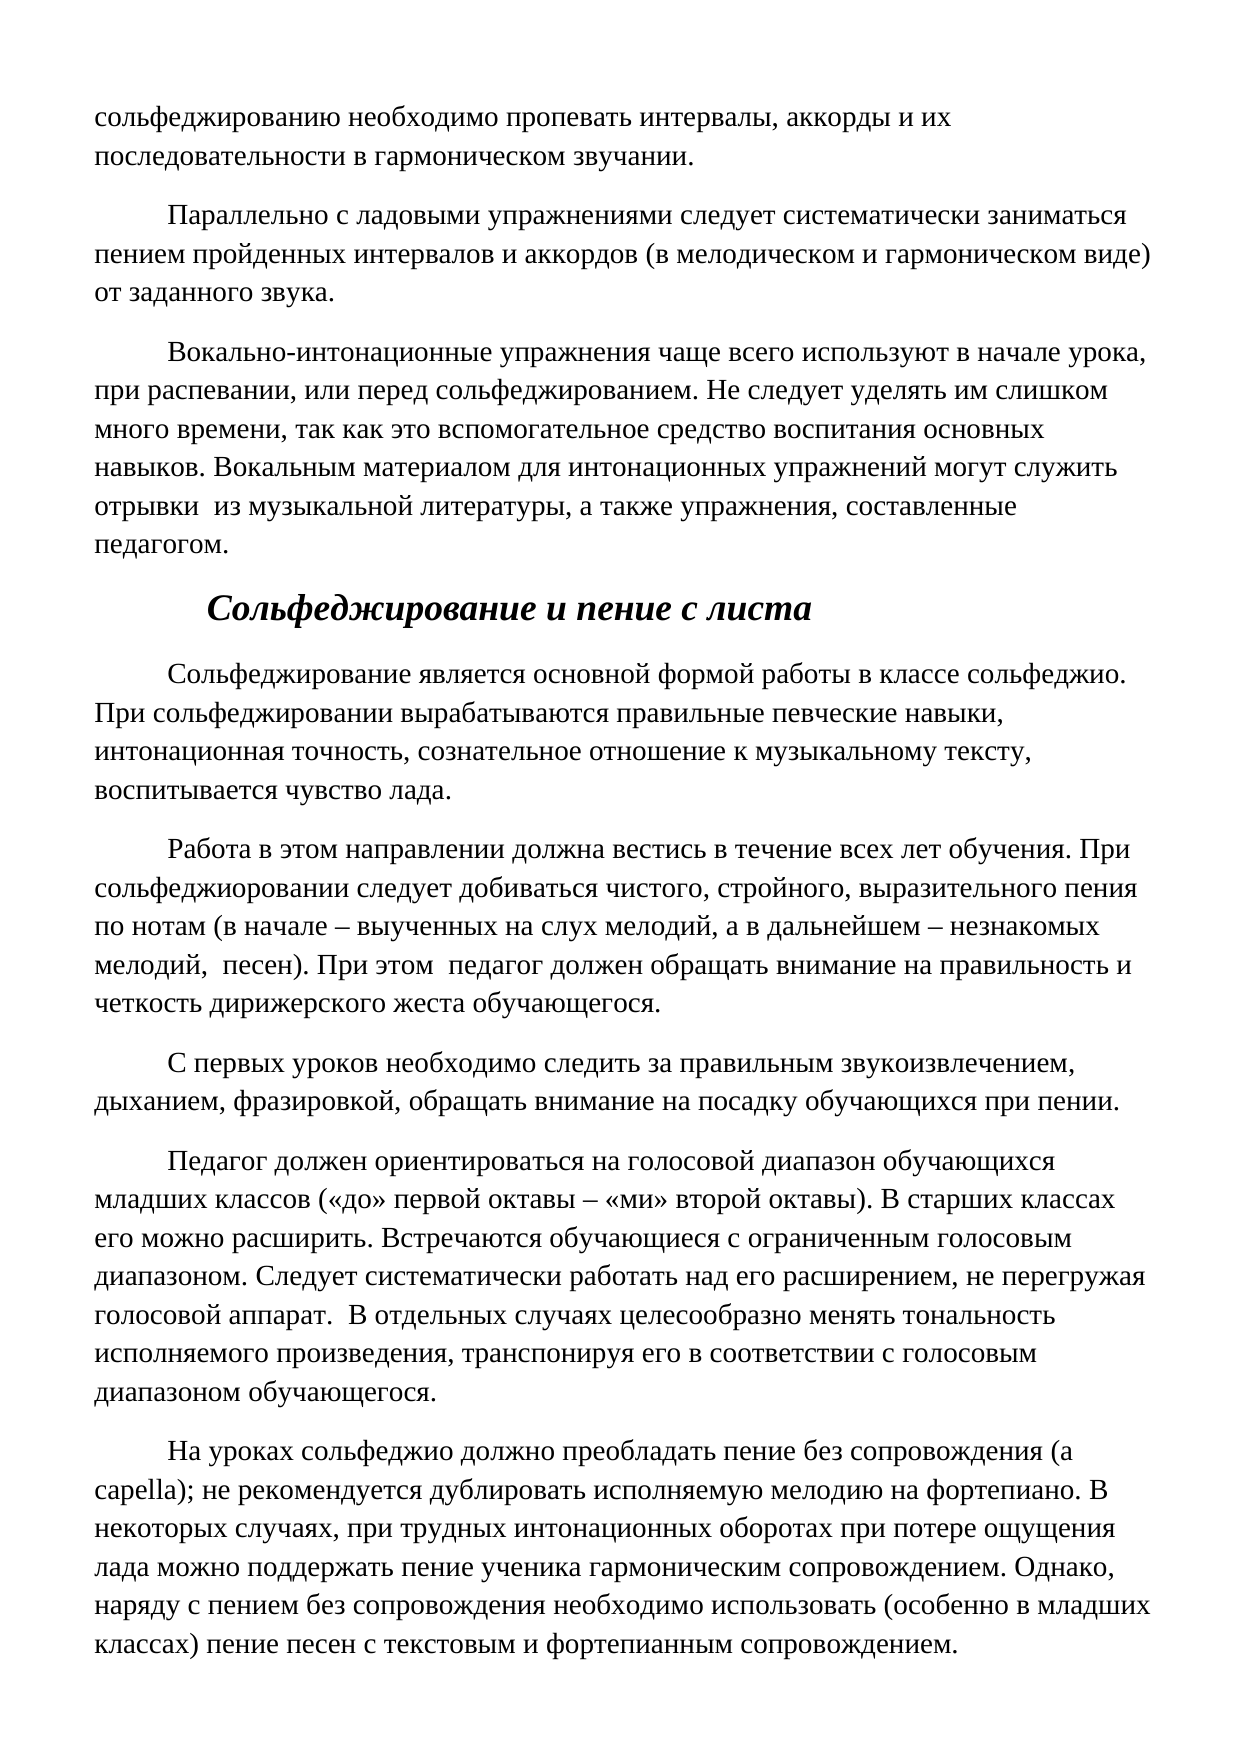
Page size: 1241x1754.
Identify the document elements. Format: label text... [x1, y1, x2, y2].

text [94, 99, 1151, 171]
text Работа в этом направлении должна вестись в течение всех лет обучения. При сольфеджиоровании следует добиваться чистого, стройного, выразительного пения по нотам (в начале – выученных на слух мелодий, а в дальнейшем – незнакомых мелодий, песен). При этом педагог должен обращать внимание на правильность и четкость дирижерского жеста обучающегося. [94, 831, 1151, 1019]
text Сольфеджирование является основной формой работы в классе сольфеджио. При сольфеджировании вырабатываются правильные певческие навыки, интонационная точность, сознательное отношение к музыкальному тексту, воспитывается чувство лада. [94, 656, 1151, 805]
text С первых уроков необходимо следить за правильным звукоизвлечением, дыханием, фразировкой, обращать внимание на посадку обучающихся при пении. [94, 1045, 1151, 1117]
text Вокально-интонационные упражнения чаще всего используют в начале урока, при распевании, или перед сольфеджированием. Не следует уделять им слишком много времени, так как это вспомогательное средство воспитания основных навыков. Вокальным материалом для интонационных упражнений могут служить отрывки из музыкальной литературы, а также упражнения, составленные педагогом. [94, 334, 1151, 560]
text Параллельно с ладовыми упражнениями следует систематически заниматься пением пройденных интервалов и аккордов (в мелодическом и гармоническом виде) от заданного звука. [94, 197, 1151, 308]
text Сольфеджирование и пение с листа [94, 586, 1151, 629]
text Педагог должен ориентироваться на голосовой диапазон обучающихся младших классов («до» первой октавы – «ми» второй октавы). В старших классах его можно расширить. Встречаются обучающиеся с ограниченным голосовым диапазоном. Следует систематически работать над его расширением, не перегружая голосовой аппарат. В отдельных случаях целесообразно менять тональность исполняемого произведения, транспонируя его в соответствии с голосовым диапазоном обучающегося. [94, 1143, 1151, 1407]
text На уроках сольфеджио должно преобладать пение без сопровождения (a capella); не рекомендуется дублировать исполняемую мелодию на фортепиано. В некоторых случаях, при трудных интонационных оборотах при потере ощущения лада можно поддержать пение ученика гармоническим сопровождением. Однако, наряду с пением без сопровождения необходимо использовать (особенно в младших классах) пение песен с текстовым и фортепианным сопровождением. [94, 1433, 1151, 1659]
